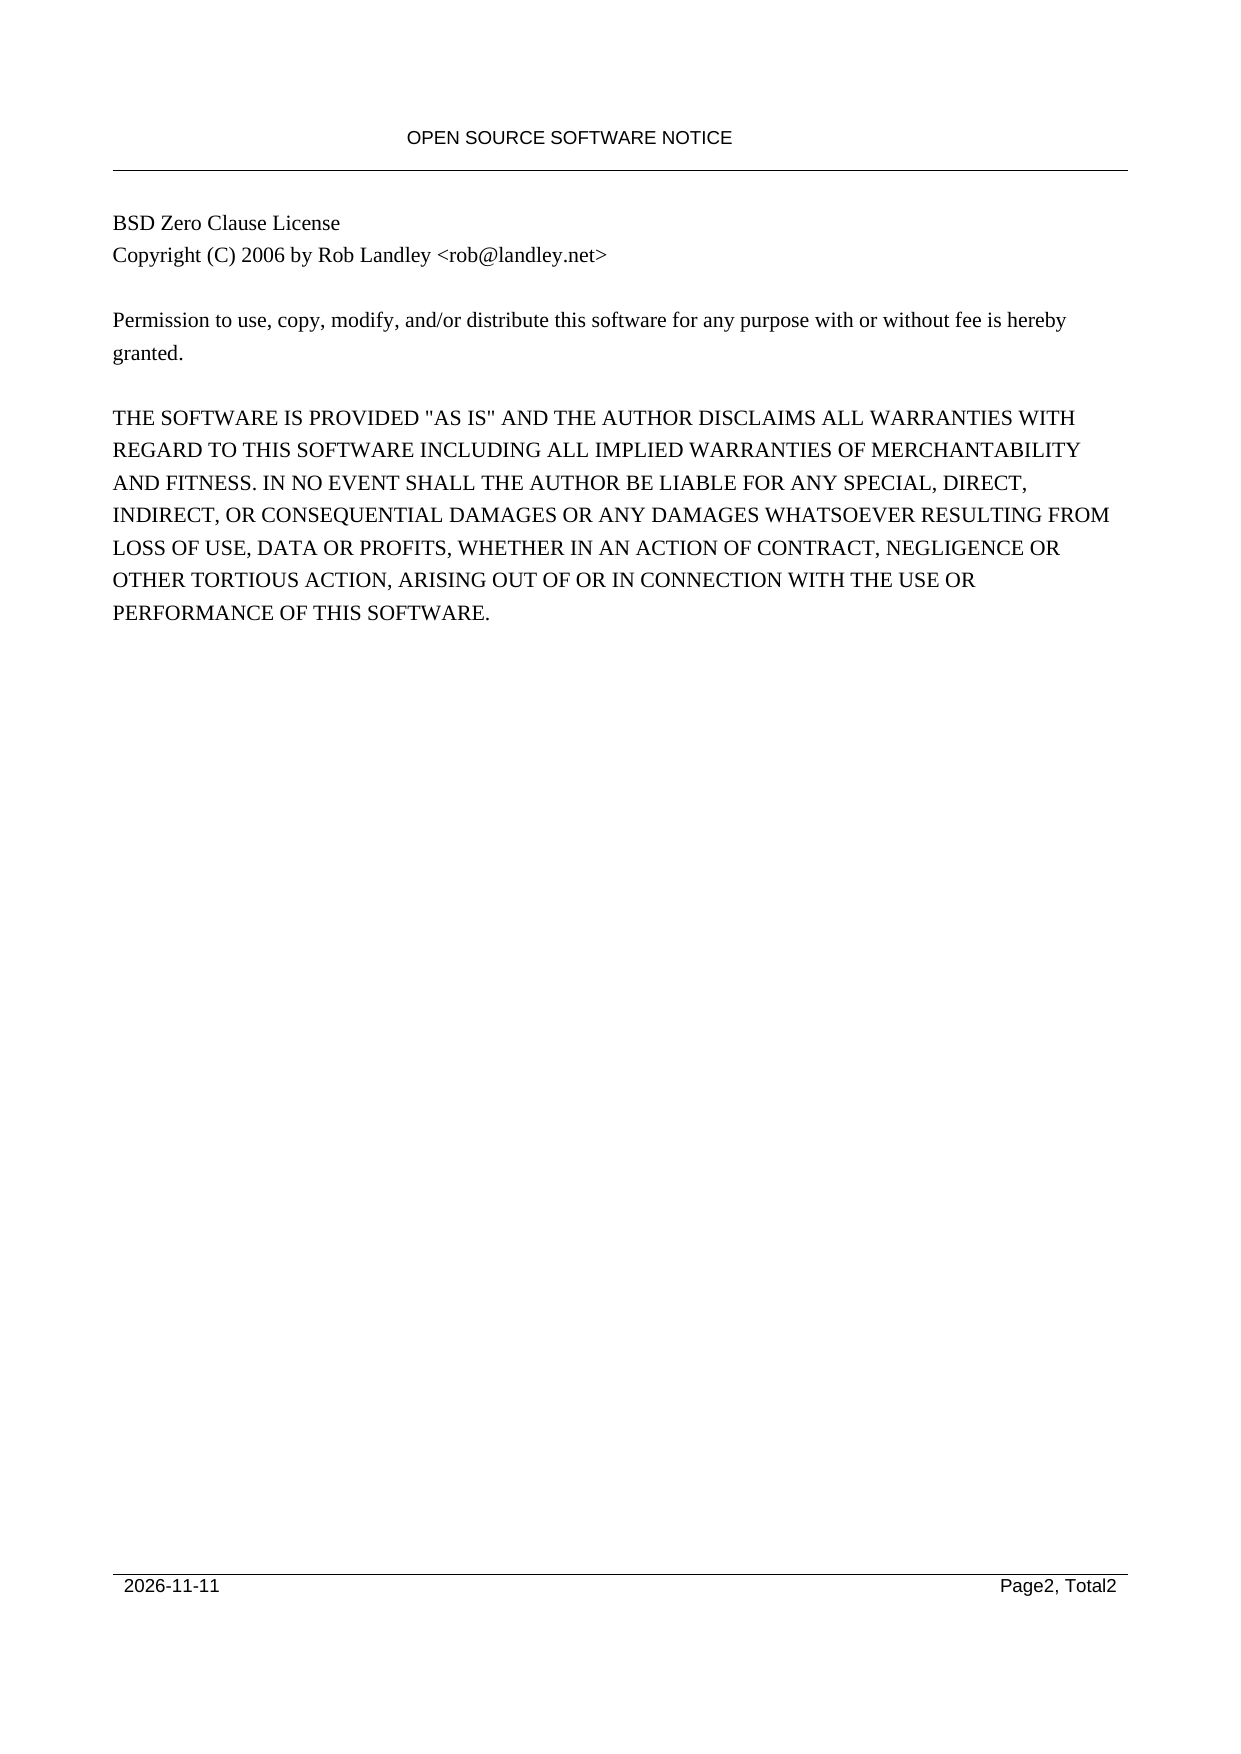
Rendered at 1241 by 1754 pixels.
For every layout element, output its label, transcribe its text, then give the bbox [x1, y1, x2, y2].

text BSD Zero Clause License Copyright (C) 2006 by Rob Landley <rob@landley.net> Permission to use, copy, modify, and/or distribute this software for any purpose with or without fee is hereby granted. THE SOFTWARE IS PROVIDED "AS IS" AND THE AUTHOR DISCLAIMS ALL WARRANTIES WITH REGARD TO THIS SOFTWARE INCLUDING ALL IMPLIED WARRANTIES OF MERCHANTABILITY AND FITNESS. IN NO EVENT SHALL THE AUTHOR BE LIABLE FOR ANY SPECIAL, DIRECT, INDIRECT, OR CONSEQUENTIAL DAMAGES OR ANY DAMAGES WHATSOEVER RESULTING FROM LOSS OF USE, DATA OR PROFITS, WHETHER IN AN ACTION OF CONTRACT, NEGLIGENCE OR OTHER TORTIOUS ACTION, ARISING OUT OF OR IN CONNECTION WITH THE USE OR PERFORMANCE OF THIS SOFTWARE. [112, 206, 1128, 661]
